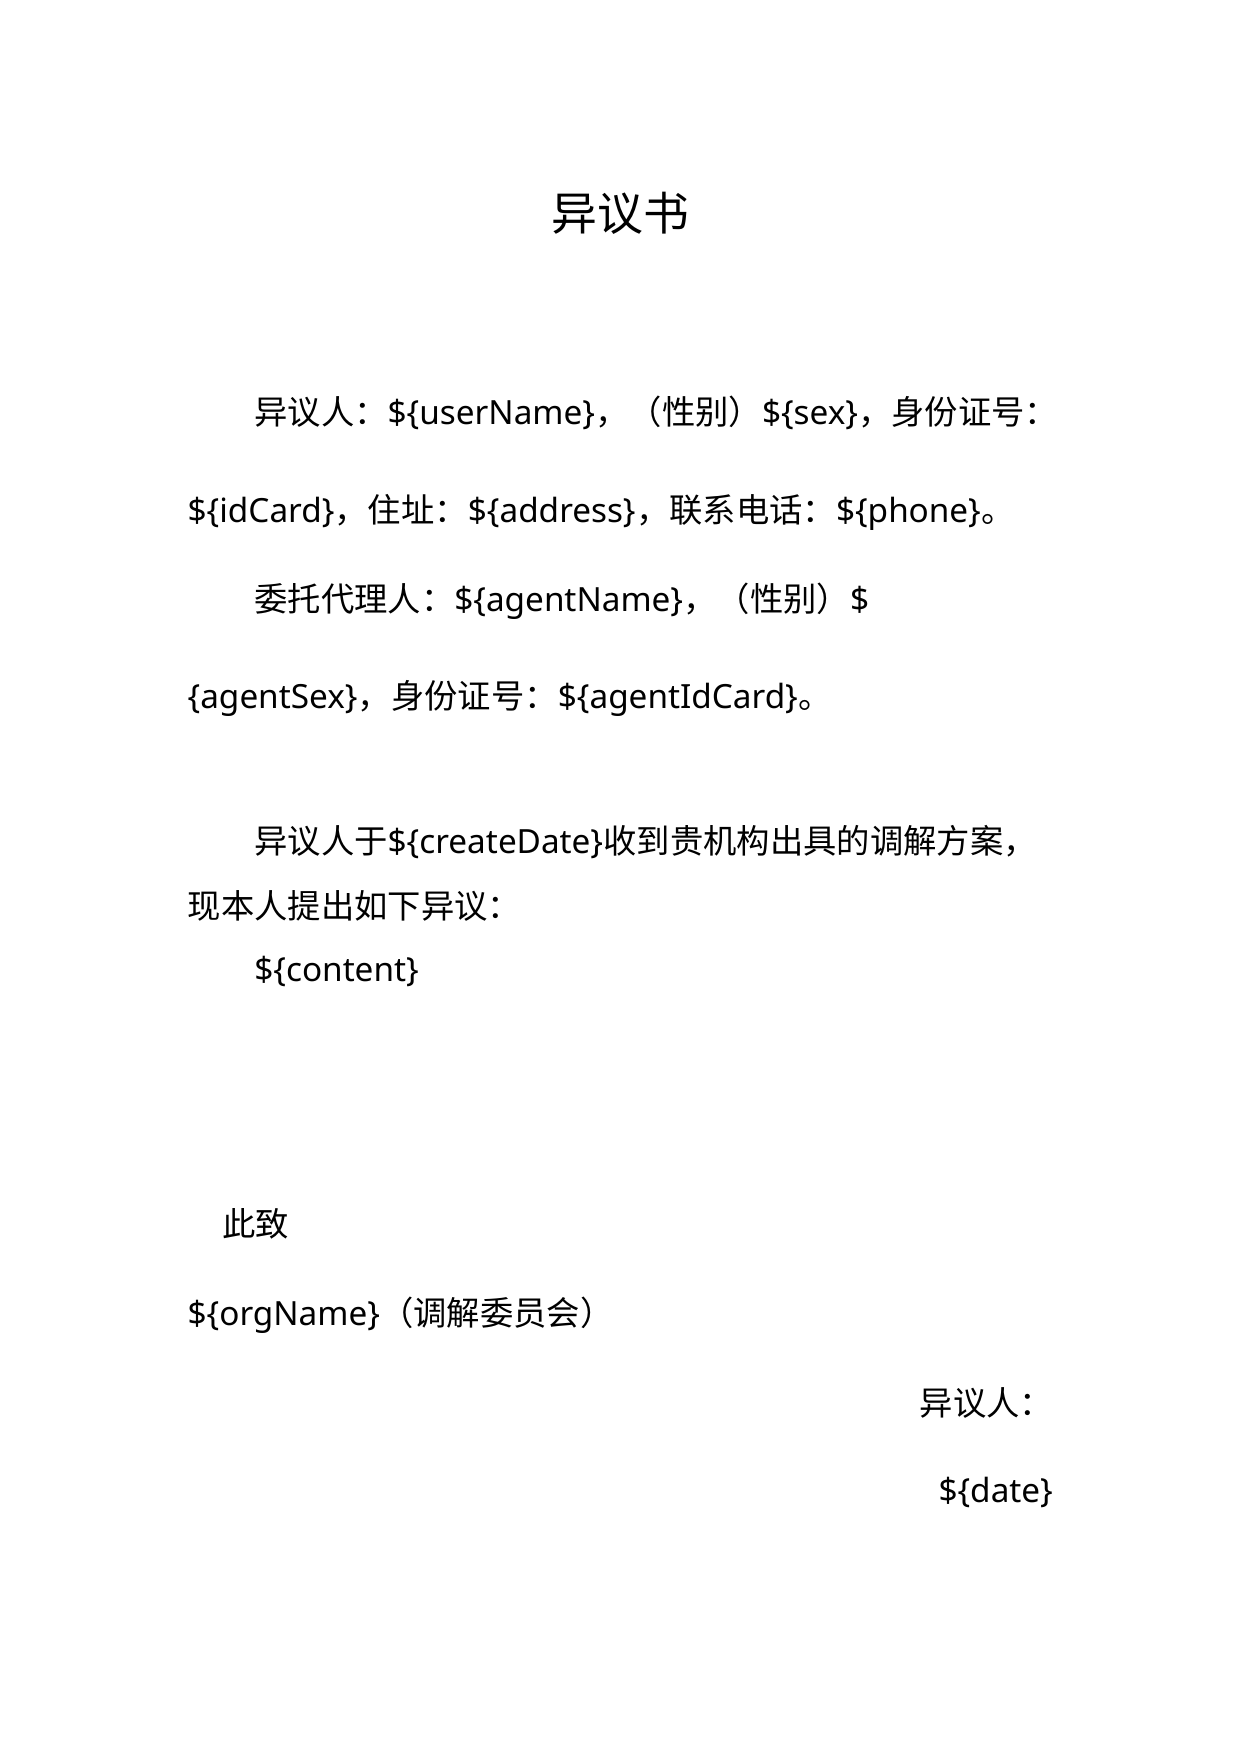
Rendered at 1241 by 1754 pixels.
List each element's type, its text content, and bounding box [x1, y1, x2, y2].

text 异议书 [187, 162, 1053, 259]
text 异议人于${createDate}收到贵机构出具的调解方案，现本人提出如下异议： [187, 806, 1053, 936]
text ${date} [187, 1457, 1053, 1522]
text 异议人：${userName}，（性别）${sex}，身份证号：${idCard}，住址：${address}，联系电话：${phone}。 [187, 378, 1053, 540]
text 委托代理人：${agentName}，（性别）${agentSex}，身份证号：${agentIdCard}。 [187, 564, 1053, 727]
text 异议人： [187, 1368, 1053, 1433]
text 此致 [187, 1190, 1053, 1255]
text ${content} [187, 936, 1053, 1001]
text ${orgName}（调解委员会） [187, 1279, 1053, 1344]
